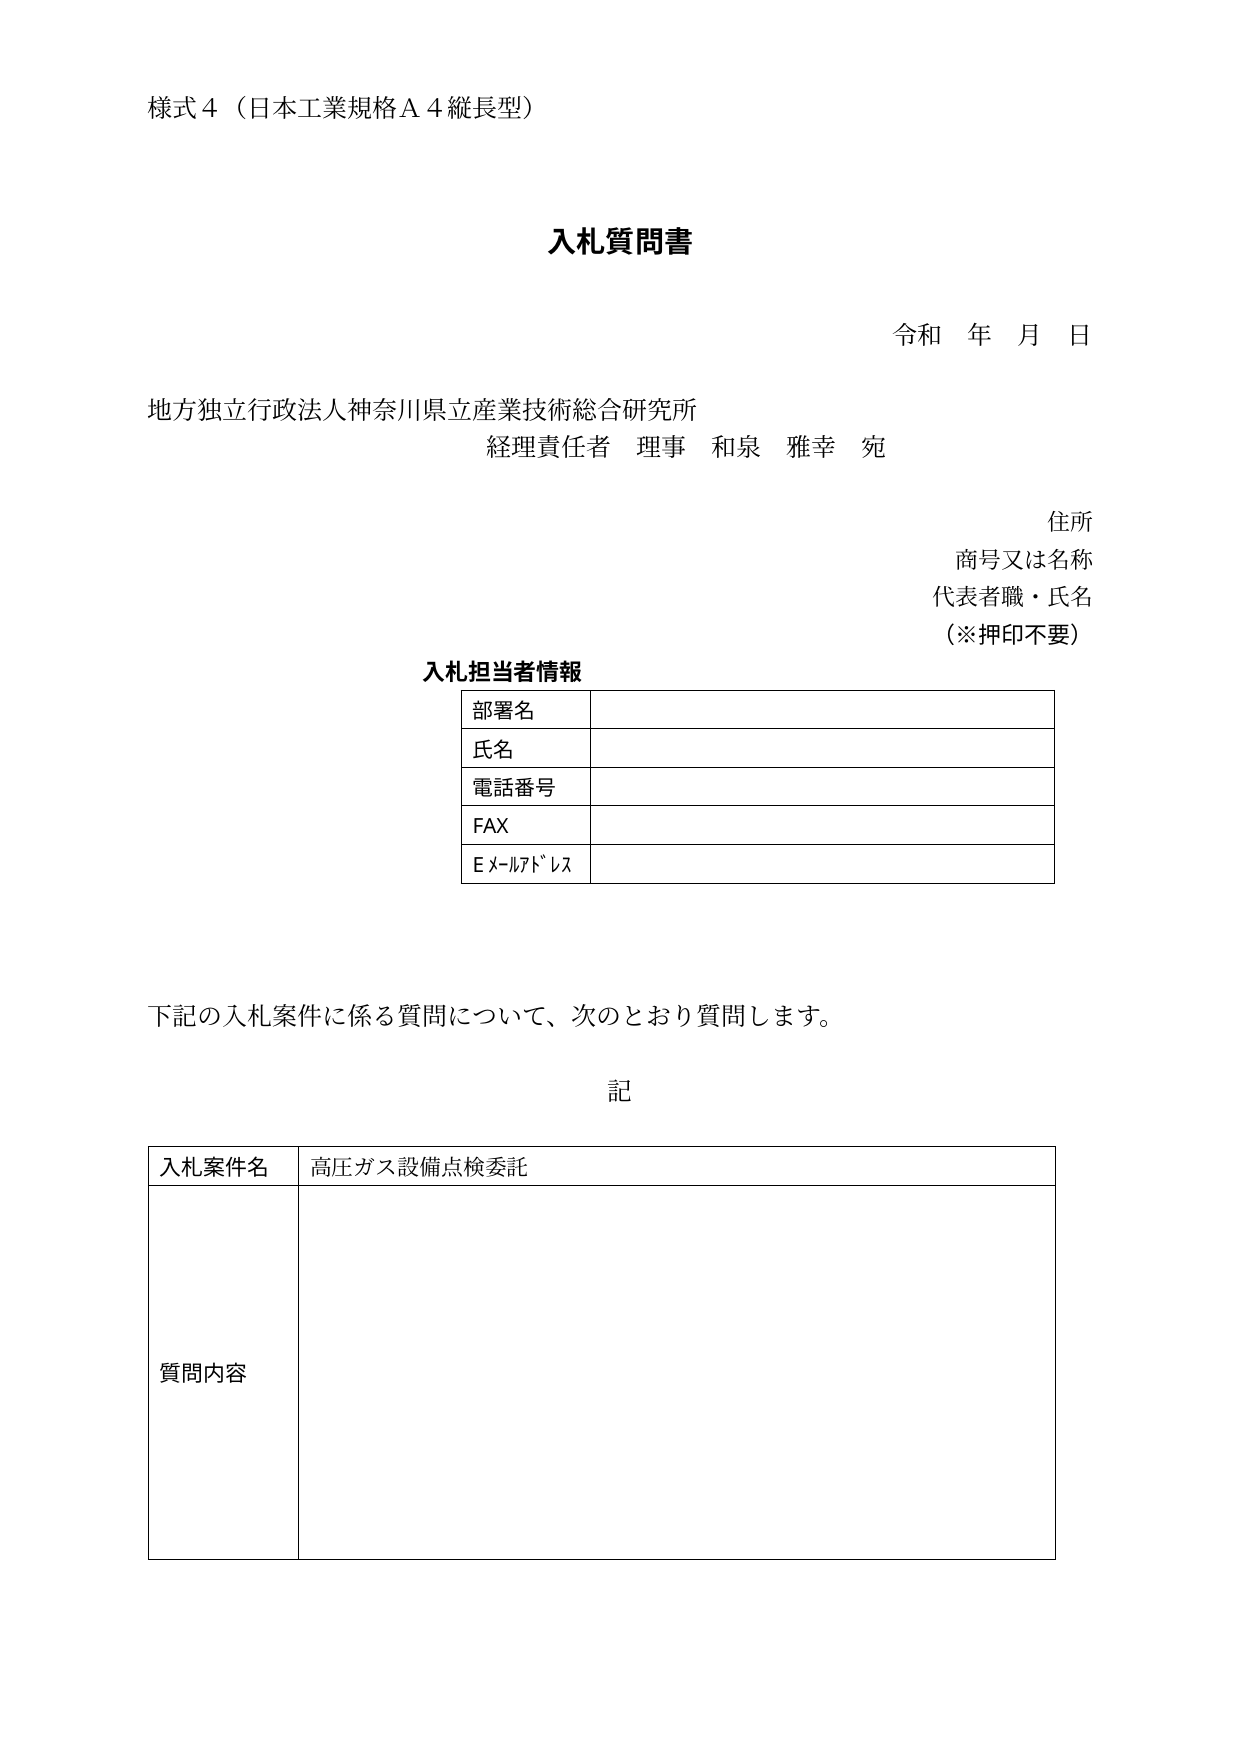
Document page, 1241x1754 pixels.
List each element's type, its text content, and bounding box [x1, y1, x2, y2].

table_cell 質問内容 [149, 1186, 298, 1558]
table_cell [591, 845, 1054, 882]
table_cell [591, 729, 1054, 767]
table_header 入札案件名 [149, 1147, 298, 1184]
text 地方独立行政法人神奈川県立産業技術総合研究所 [148, 390, 1092, 427]
text 経理責任者 理事 和泉 雅幸 宛 [148, 427, 1092, 465]
table_header 部署名 [462, 691, 590, 728]
text 下記の入札案件に係る質問について、次のとおり質問します。 [148, 996, 1092, 1033]
table_cell 氏名 [462, 729, 590, 767]
text 入札担当者情報 [148, 652, 1092, 690]
text 入札質問書 [148, 202, 1092, 277]
text 商号又は名称 [148, 540, 1092, 577]
text 記 [148, 1071, 1092, 1108]
text 住所 [148, 502, 1092, 540]
table_header [591, 691, 1054, 728]
text 代表者職・氏名 [148, 577, 1092, 615]
text 令和 年 月 日 [148, 315, 1092, 352]
table_cell FAX [462, 806, 590, 844]
table_cell [299, 1186, 1055, 1558]
table_cell [591, 768, 1054, 805]
table_cell Eﾒｰﾙｱﾄﾞﾚｽ [462, 845, 590, 882]
text （※押印不要） [148, 615, 1092, 652]
table_cell [591, 806, 1054, 844]
table_header 高圧ガス設備点検委託 [299, 1147, 1055, 1184]
table_cell 電話番号 [462, 768, 590, 805]
